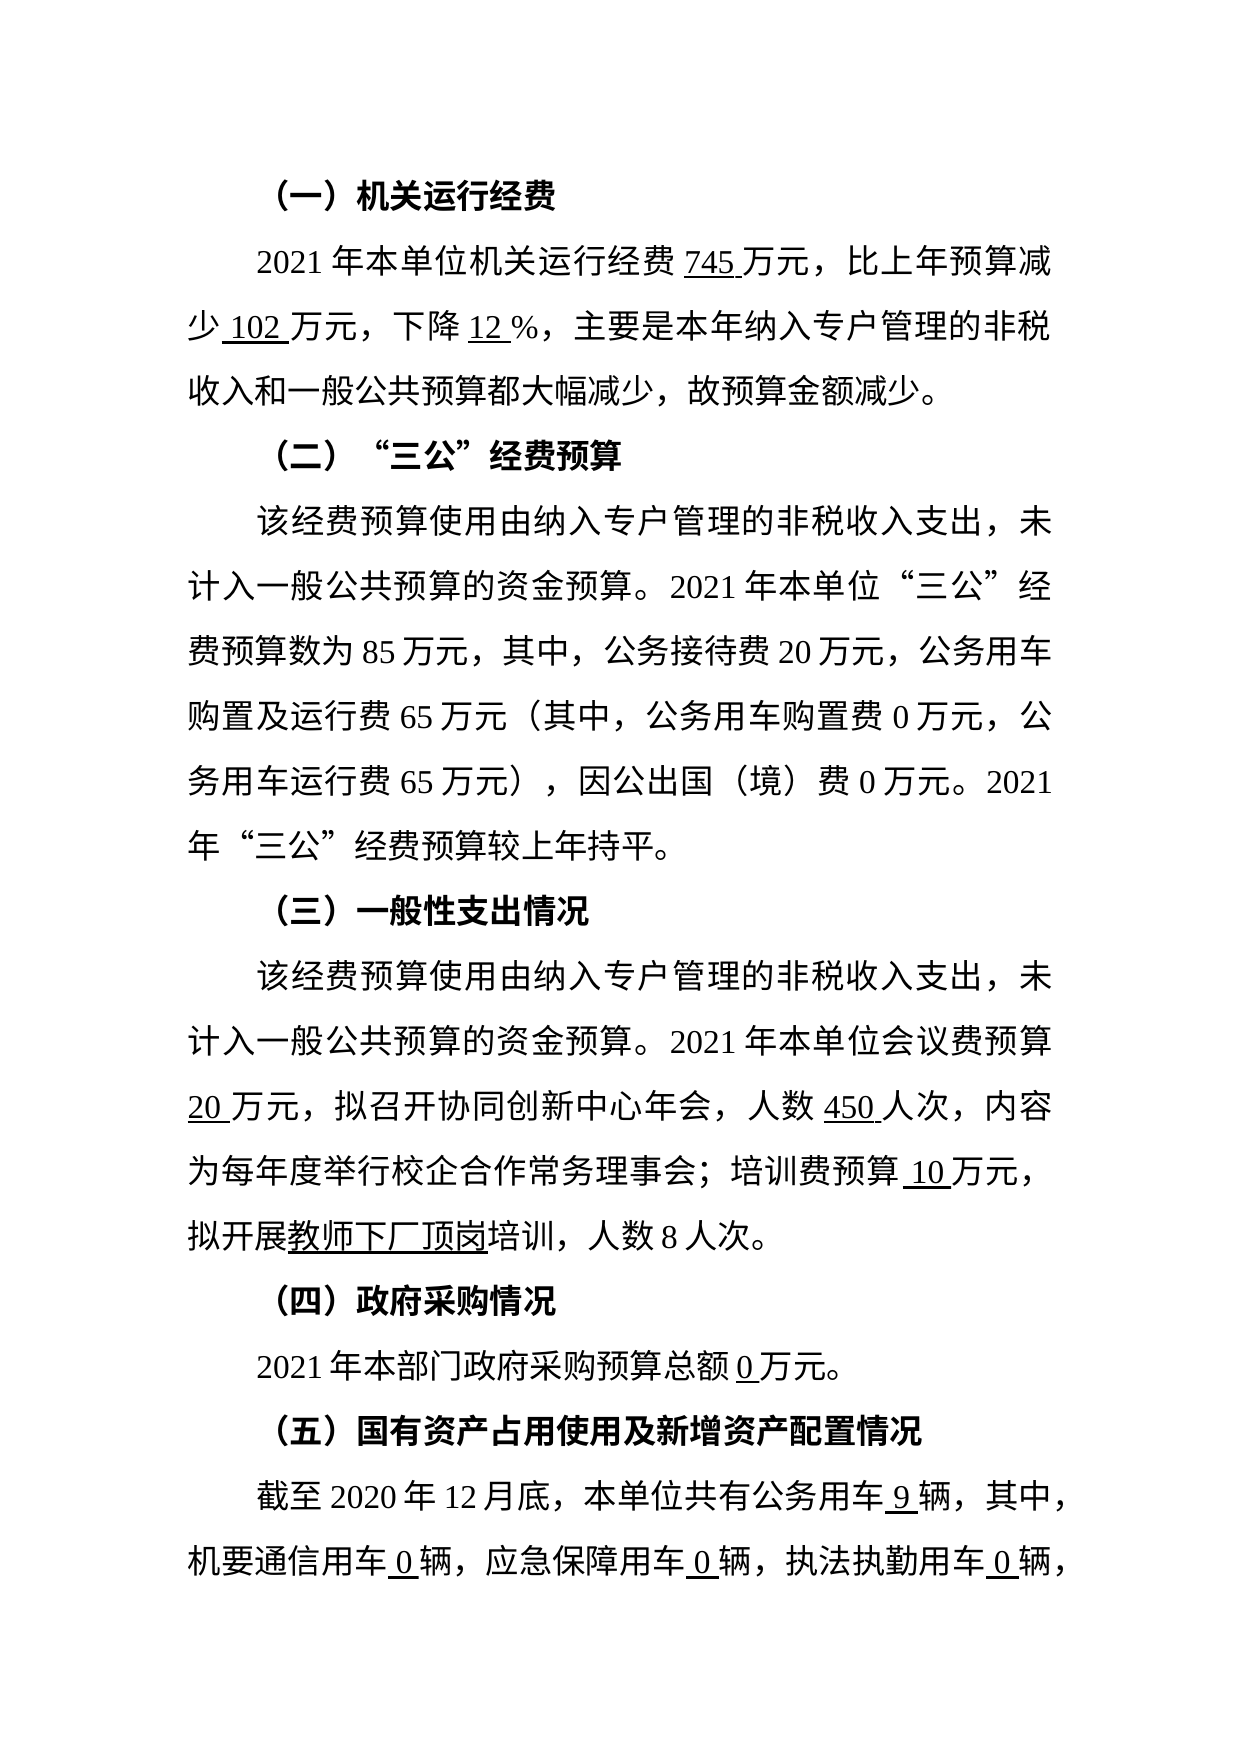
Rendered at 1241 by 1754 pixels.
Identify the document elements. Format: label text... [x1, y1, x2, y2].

text （五）国有资产占用使用及新增资产配置情况 [187, 1397, 1053, 1462]
text 该经费预算使用由纳入专户管理的非税收入支出，未计入一般公共预算的资金预算。2021年本单位“三公”经费预算数为85万元，其中，公务接待费20万元，公务用车购置及运行费65万元（其中，公务用车购置费0万元，公务用车运行费65万元），因公出国（境）费0万元。2021年“三公”经费预算较上年持平。 [187, 487, 1053, 877]
text （一）机关运行经费 [187, 162, 1053, 227]
text （二）“三公”经费预算 [187, 422, 1053, 487]
text （三）一般性支出情况 [187, 877, 1053, 942]
text 2021年本单位机关运行经费745万元，比上年预算减少 102 万元，下降12 %，主要是本年纳入专户管理的非税收入和一般公共预算都大幅减少，故预算金额减少。 [187, 227, 1053, 422]
text （四）政府采购情况 [187, 1267, 1053, 1332]
text 该经费预算使用由纳入专户管理的非税收入支出，未计入一般公共预算的资金预算。2021年本单位会议费预算20 万元，拟召开协同创新中心年会，人数450人次，内容为每年度举行校企合作常务理事会；培训费预算 10万元，拟开展教师下厂顶岗培训，人数8人次。 [187, 942, 1053, 1267]
text 2021年本部门政府采购预算总额0万元。 [187, 1332, 1053, 1397]
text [187, 1462, 1053, 1592]
